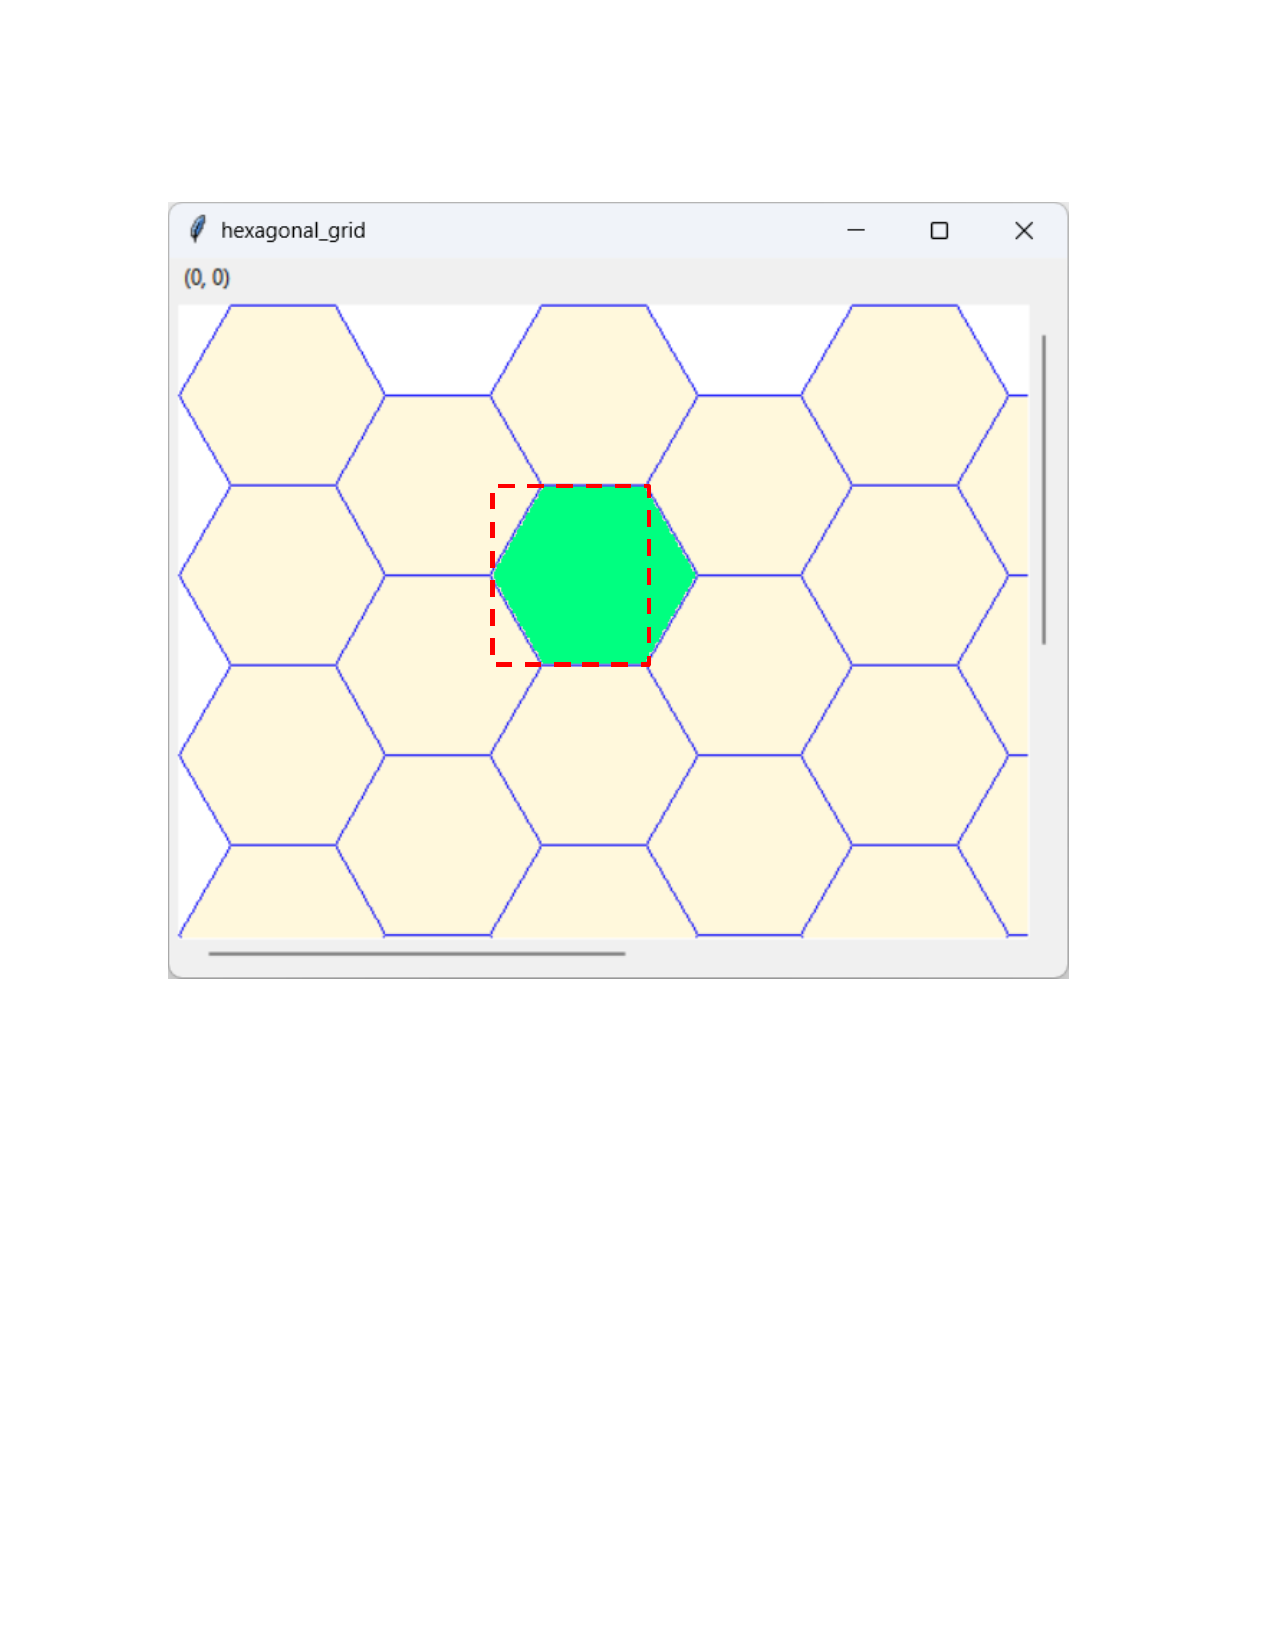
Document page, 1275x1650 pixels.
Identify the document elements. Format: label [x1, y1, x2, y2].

picture [168, 202, 1069, 979]
